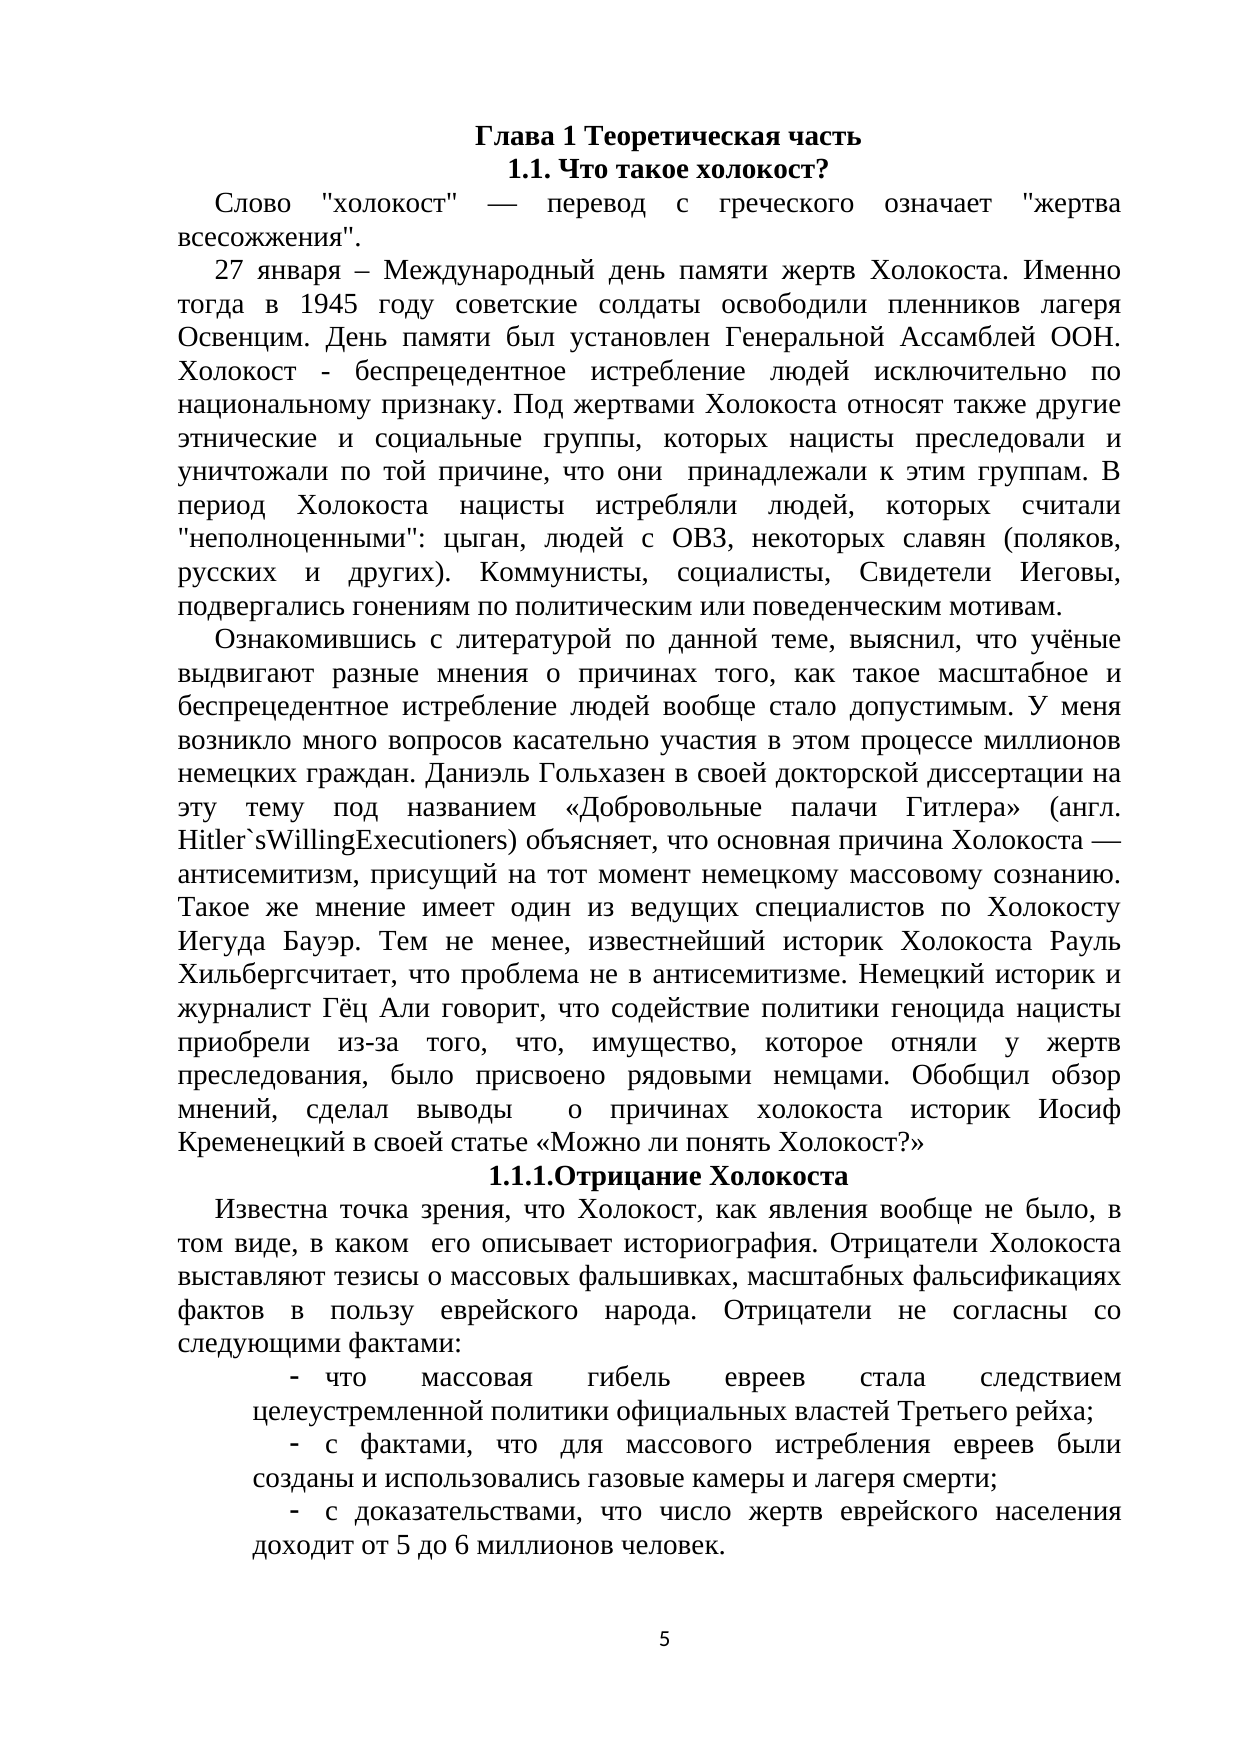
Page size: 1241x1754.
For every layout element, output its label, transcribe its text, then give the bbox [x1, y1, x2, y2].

text 1.1. Что такое холокост? [177, 152, 1122, 185]
list с фактами, что для массового истребления евреев были созданы и использовались газовые камеры и лагеря смерти; [252, 1426, 1122, 1493]
text Ознакомившись с литературой по данной теме, выяснил, что учёные выдвигают разные мнения о причинах того, как такое масштабное и беспрецедентное истребление людей вообще стало допустимым. У меня возникло много вопросов касательно участия в этом процессе миллионов немецких граждан. Даниэль Гольхазен в своей докторской диссертации на эту тему под названием «Добровольные палачи Гитлера» (англ. Hitler`sWillingExecutioners) объясняет, что основная причина Холокоста — антисемитизм, присущий на тот момент немецкому массовому сознанию. Такое же мнение имеет один из ведущих специалистов по Холокосту Иегуда Бауэр. Тем не менее, известнейший историк Холокоста Рауль Хильбергсчитает, что проблема не в антисемитизме. Немецкий историк и журналист Гёц Али говорит, что содействие политики геноцида нацисты приобрели из-за того, что, имущество, которое отняли у жертв преследования, было присвоено рядовыми немцами. Обобщил обзор мнений, сделал выводы о причинах холокоста историк Иосиф Кременецкий в своей статье «Можно ли понять Холокост?» [177, 621, 1122, 1158]
text Слово "холокост" — перевод с греческого означает "жертва всесожжения". [177, 185, 1122, 252]
list с доказательствами, что число жертв еврейского населения доходит от 5 до 6 миллионов человек. [252, 1493, 1122, 1561]
text 27 января – Международный день памяти жертв Холокоста. Именно тогда в 1945 году советские солдаты освободили пленников лагеря Освенцим. День памяти был установлен Генеральной Ассамблей ООН. Холокост - беспрецедентное истребление людей исключительно по национальному признаку. Под жертвами Холокоста относят также другие этнические и социальные группы, которых нацисты преследовали и уничтожали по той причине, что они принадлежали к этим группам. В период Холокоста нацисты истребляли людей, которых считали "неполноценными": цыган, людей с ОВЗ, некоторых славян (поляков, русских и других). Коммунисты, социалисты, Свидетели Иеговы, подвергались гонениям по политическим или поведенческим мотивам. [177, 252, 1122, 621]
list что массовая гибель евреев стала следствием целеустремленной политики официальных властей Третьего рейха; [252, 1359, 1122, 1426]
text 1.1.1.Отрицание Холокоста [177, 1158, 1122, 1191]
text Глава 1 Теоретическая часть [177, 118, 1122, 152]
text Известна точка зрения, что Холокост, как явления вообще не было, в том виде, в каком его описывает историография. Отрицатели Холокоста выставляют тезисы о массовых фальшивках, масштабных фальсификациях фактов в пользу еврейского народа. Отрицатели не согласны со следующими фактами: [177, 1191, 1122, 1359]
